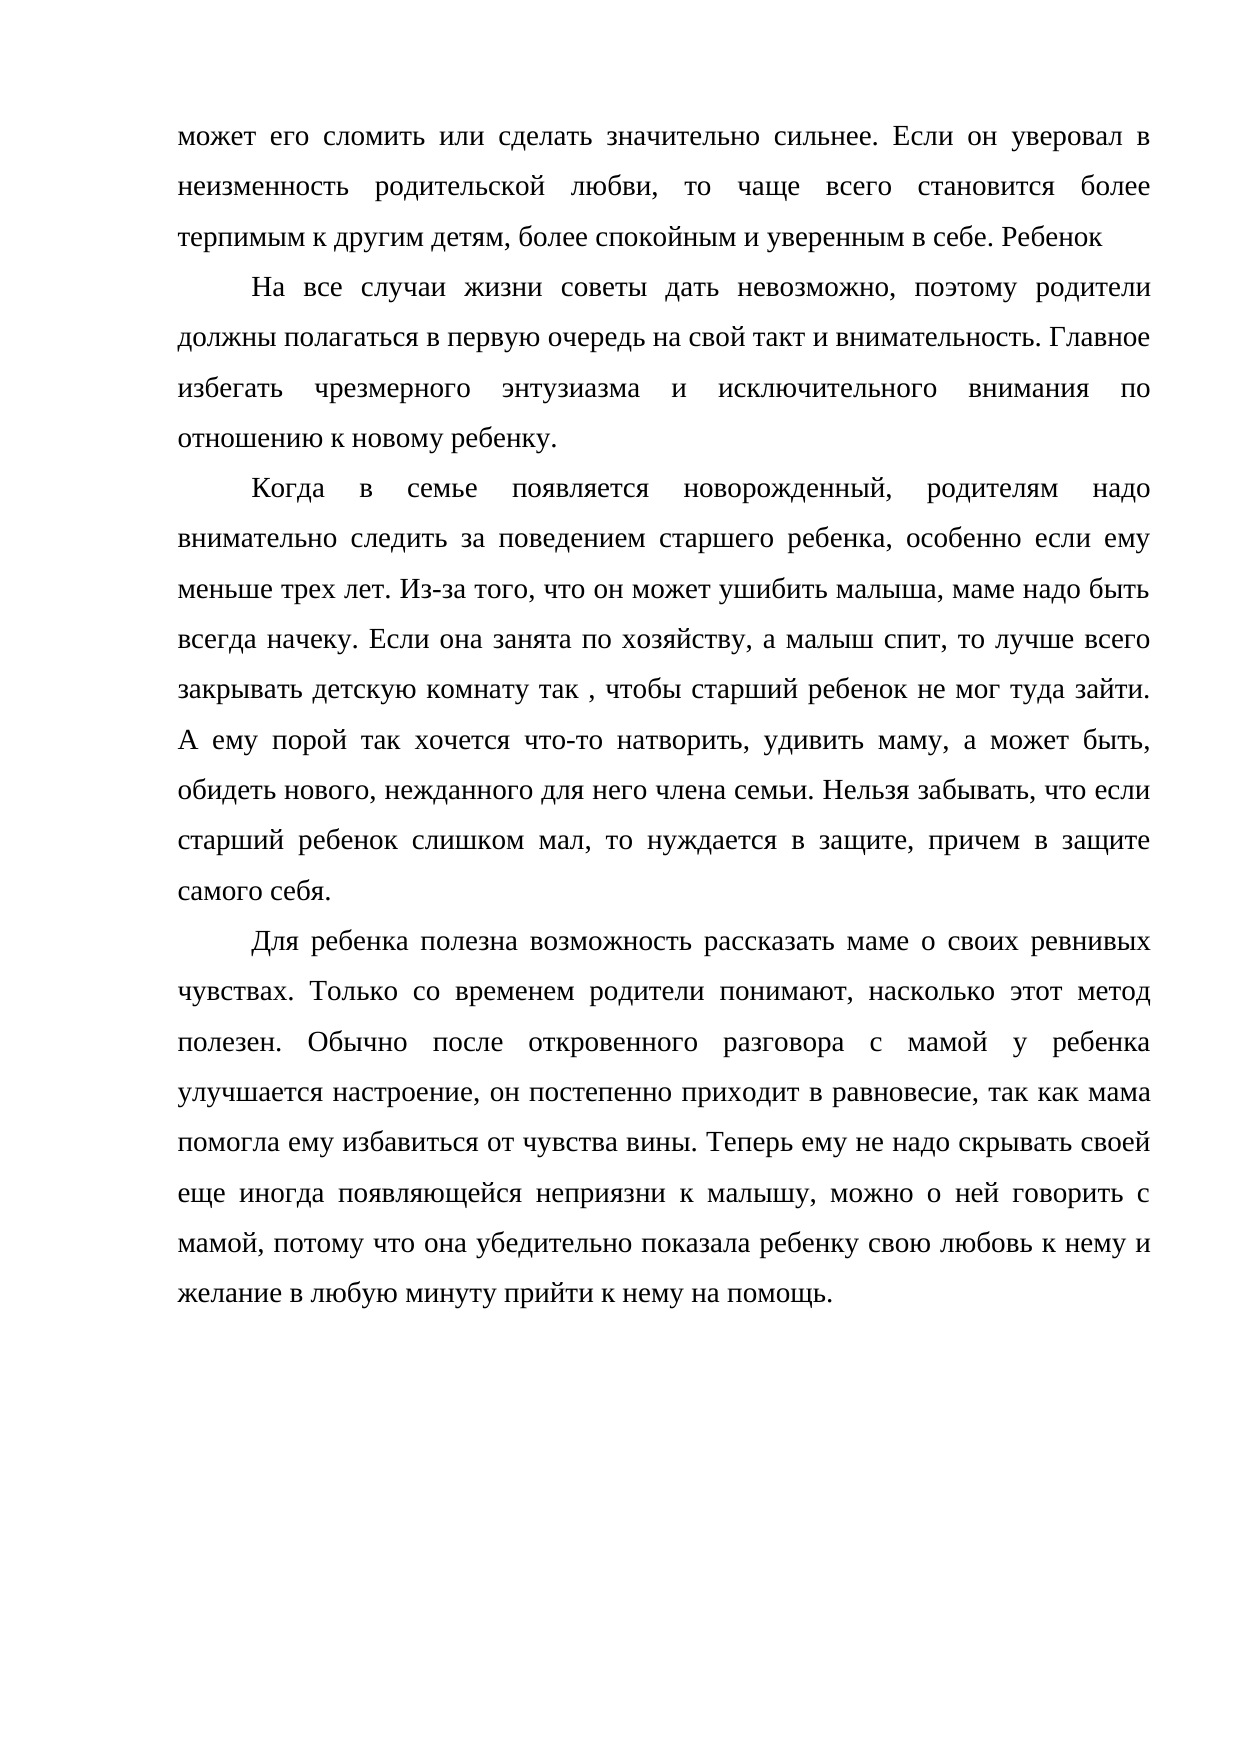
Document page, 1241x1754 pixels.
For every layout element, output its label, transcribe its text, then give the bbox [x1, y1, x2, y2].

text Для ребенка полезна возможность рассказать маме о своих ревнивых чувствах. Только со временем родители понимают, насколько этот метод полезен. Обычно после откровенного разговора с мамой у ребенка улучшается настроение, он постепенно приходит в равновесие, так как мама помогла ему избавиться от чувства вины. Теперь ему не надо скрывать своей еще иногда появляющейся неприязни к малышу, можно о ней говорить с мамой, потому что она убедительно показала ребенку свою любовь к нему и желание в любую минуту прийти к нему на помощь. [177, 923, 1152, 1309]
text На все случаи жизни советы дать невозможно, поэтому родители должны полагаться в первую очередь на свой такт и внимательность. Главное избегать чрезмерного энтузиазма и исключительного внимания по отношению к новому ребенку. [177, 269, 1152, 453]
text Когда в семье появляется новорожденный, родителям надо внимательно следить за поведением старшего ребенка, особенно если ему меньше трех лет. Из-за того, что он может ушибить малыша, маме надо быть всегда начеку. Если она занята по хозяйству, а малыш спит, то лучше всего закрывать детскую комнату так , чтобы старший ребенок не мог туда зайти. А ему порой так хочется что-то натворить, удивить маму, а может быть, обидеть нового, нежданного для него члена семьи. Нельзя забывать, что если старший ребенок слишком мал, то нуждается в защите, причем в защите самого себя. [177, 470, 1152, 906]
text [177, 118, 1152, 252]
